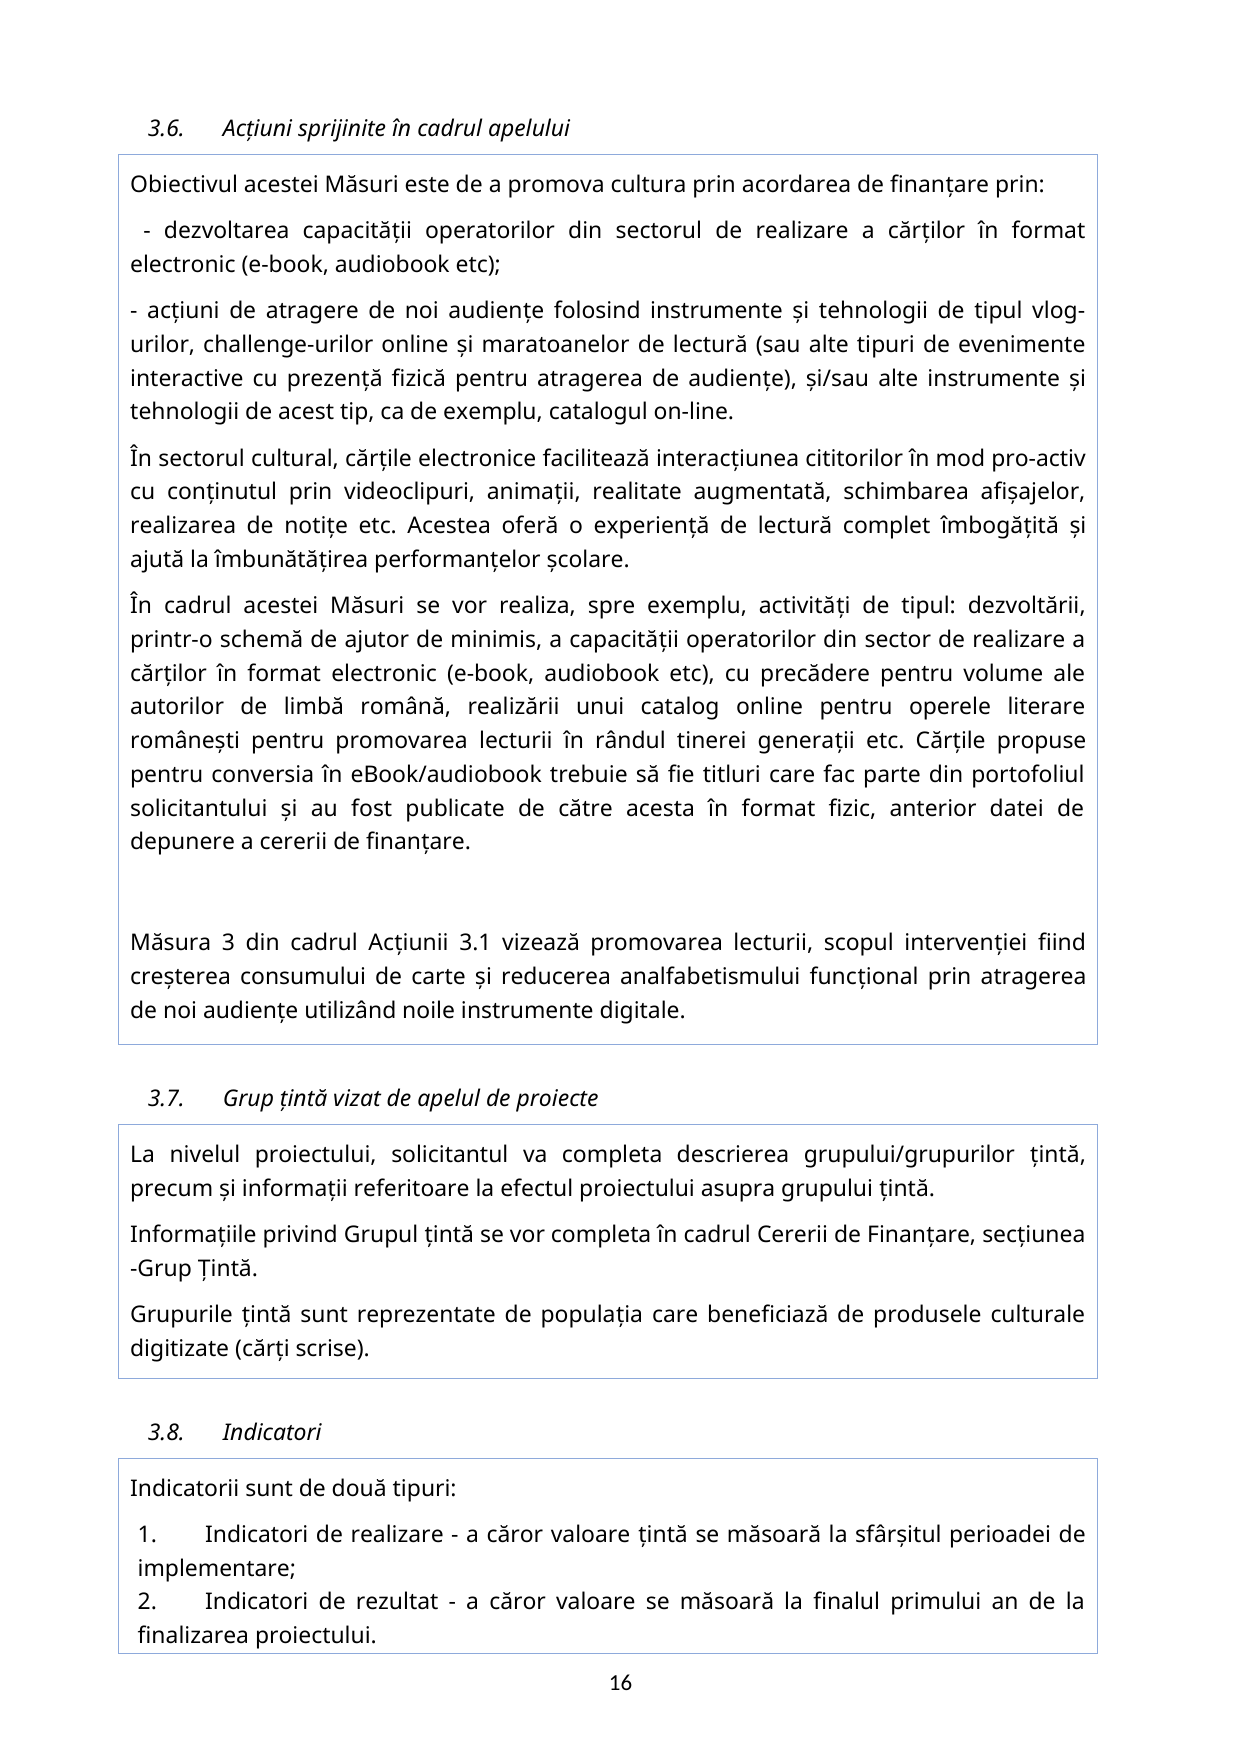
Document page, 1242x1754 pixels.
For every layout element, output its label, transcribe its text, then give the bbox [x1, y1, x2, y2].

table_header La nivelul proiectului, solicitantul va completa descrierea grupului/grupurilor țintă, precum și informații referitoare la efectul proiectului asupra grupului țintă. Informațiile privind Grupul țintă se vor completa în cadrul Cererii de Finanțare, secțiunea -Grup Țintă. Grupurile țintă sunt reprezentate de populația care beneficiază de produsele culturale digitizate (cărți scrise). [119, 1125, 1097, 1377]
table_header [119, 1459, 1097, 1652]
subtitle Indicatori [148, 1416, 1122, 1447]
subtitle Acțiuni sprijinite în cadrul apelului [148, 112, 1122, 143]
subtitle Grup țintă vizat de apelul de proiecte [148, 1082, 1122, 1113]
table_header Obiectivul acestei Măsuri este de a promova cultura prin acordarea de finanțare prin: - dezvoltarea capacității operatorilor din sectorul de realizare a cărților în format electronic (e-book, audiobook etc); - acțiuni de atragere de noi audiențe folosind instrumente și tehnologii de tipul vlog-urilor, challenge-urilor online și maratoanelor de lectură (sau alte tipuri de evenimente interactive cu prezență fizică pentru atragerea de audiențe), și/sau alte instrumente și tehnologii de acest tip, ca de exemplu, catalogul on-line. În sectorul cultural, cărțile electronice facilitează interacțiunea cititorilor în mod pro-activ cu conținutul prin videoclipuri, animații, realitate augmentată, schimbarea afișajelor, realizarea de notițe etc. Acestea oferă o experiență de lectură complet îmbogățită și ajută la îmbunătățirea performanțelor școlare. În cadrul acestei Măsuri se vor realiza, spre exemplu, activități de tipul: dezvoltării, printr-o schemă de ajutor de minimis, a capacității operatorilor din sector de realizare a cărților în format electronic (e-book, audiobook etc), cu precădere pentru volume ale autorilor de limbă română, realizării unui catalog online pentru operele literare românești pentru promovarea lecturii în rândul tinerei generații etc. Cărțile propuse pentru conversia în eBook/audiobook trebuie să fie titluri care fac parte din portofoliul solicitantului și au fost publicate de către acesta în format fizic, anterior datei de depunere a cererii de finanțare. Măsura 3 din cadrul Acțiunii 3.1 vizează promovarea lecturii, scopul intervenției fiind creșterea consumului de carte și reducerea analfabetismului funcțional prin atragerea de noi audiențe utilizând noile instrumente digitale. [119, 155, 1097, 1044]
